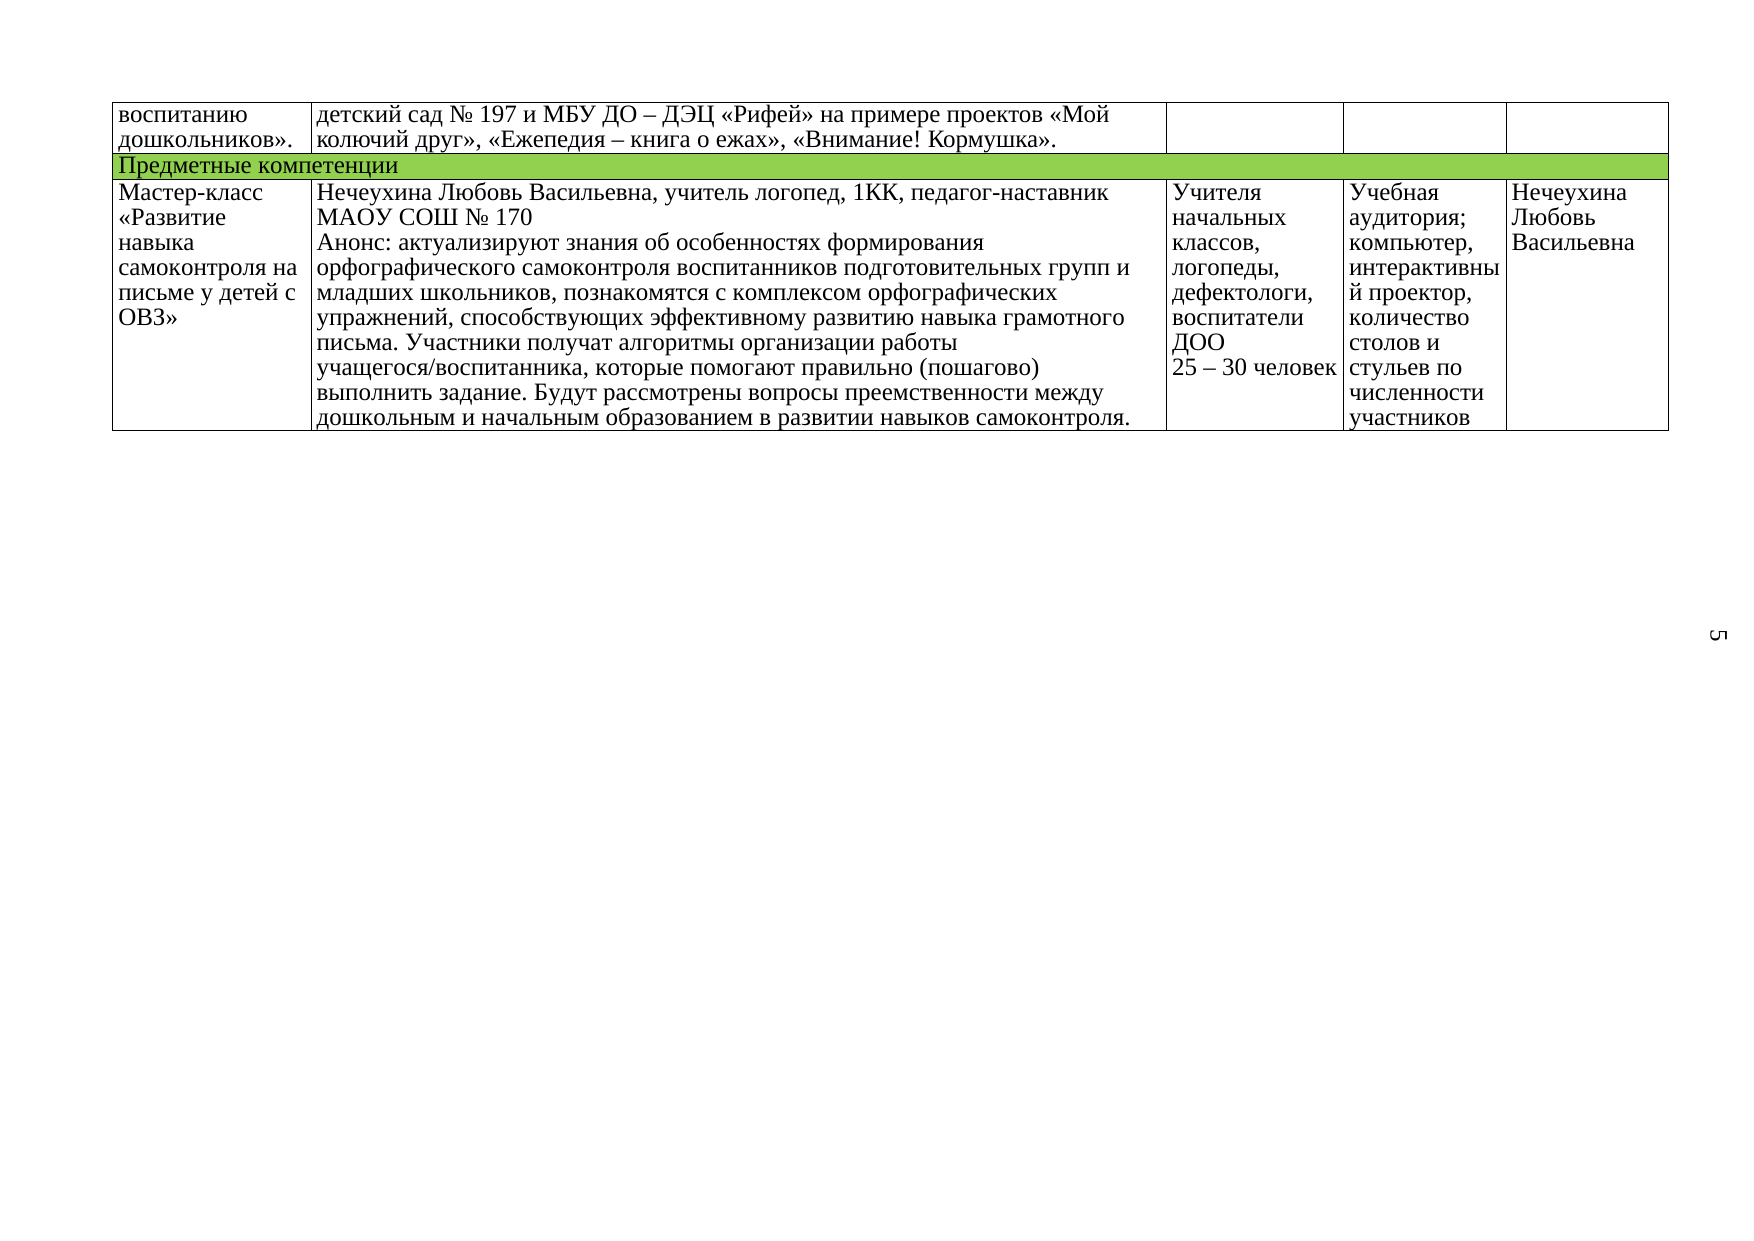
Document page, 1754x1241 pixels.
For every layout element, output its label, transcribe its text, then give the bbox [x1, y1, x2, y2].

table_cell Нечеухина Любовь Васильевна, учитель логопед, 1КК, педагог-наставник МАОУ СОШ № 170 Анонс: актуализируют знания об особенностях формирования орфографического самоконтроля воспитанников подготовительных групп и младших школьников, познакомятся с комплексом орфографических упражнений, способствующих эффективному развитию навыка грамотного письма. Участники получат алгоритмы организации работы учащегося/воспитанника, которые помогают правильно (пошагово) выполнить задание. Будут рассмотрены вопросы преемственности между дошкольным и начальным образованием в развитии навыков самоконтроля. [312, 180, 1166, 430]
table_cell Нечеухина Любовь Васильевна [1507, 180, 1668, 430]
table_cell Учебная аудитория; компьютер, интерактивный проектор, количество столов и стульев по численности участников [1344, 180, 1506, 430]
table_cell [1507, 103, 1668, 153]
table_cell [1344, 103, 1506, 153]
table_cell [312, 103, 1166, 153]
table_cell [113, 103, 311, 153]
table_cell Предметные компетенции [113, 154, 1668, 179]
table_cell Мастер-класс «Развитие навыка самоконтроля на письме у детей с ОВЗ» [113, 180, 311, 430]
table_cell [1167, 103, 1343, 153]
table_cell Учителя начальных классов, логопеды, дефектологи, воспитатели ДОО 25 – 30 человек [1167, 180, 1343, 430]
